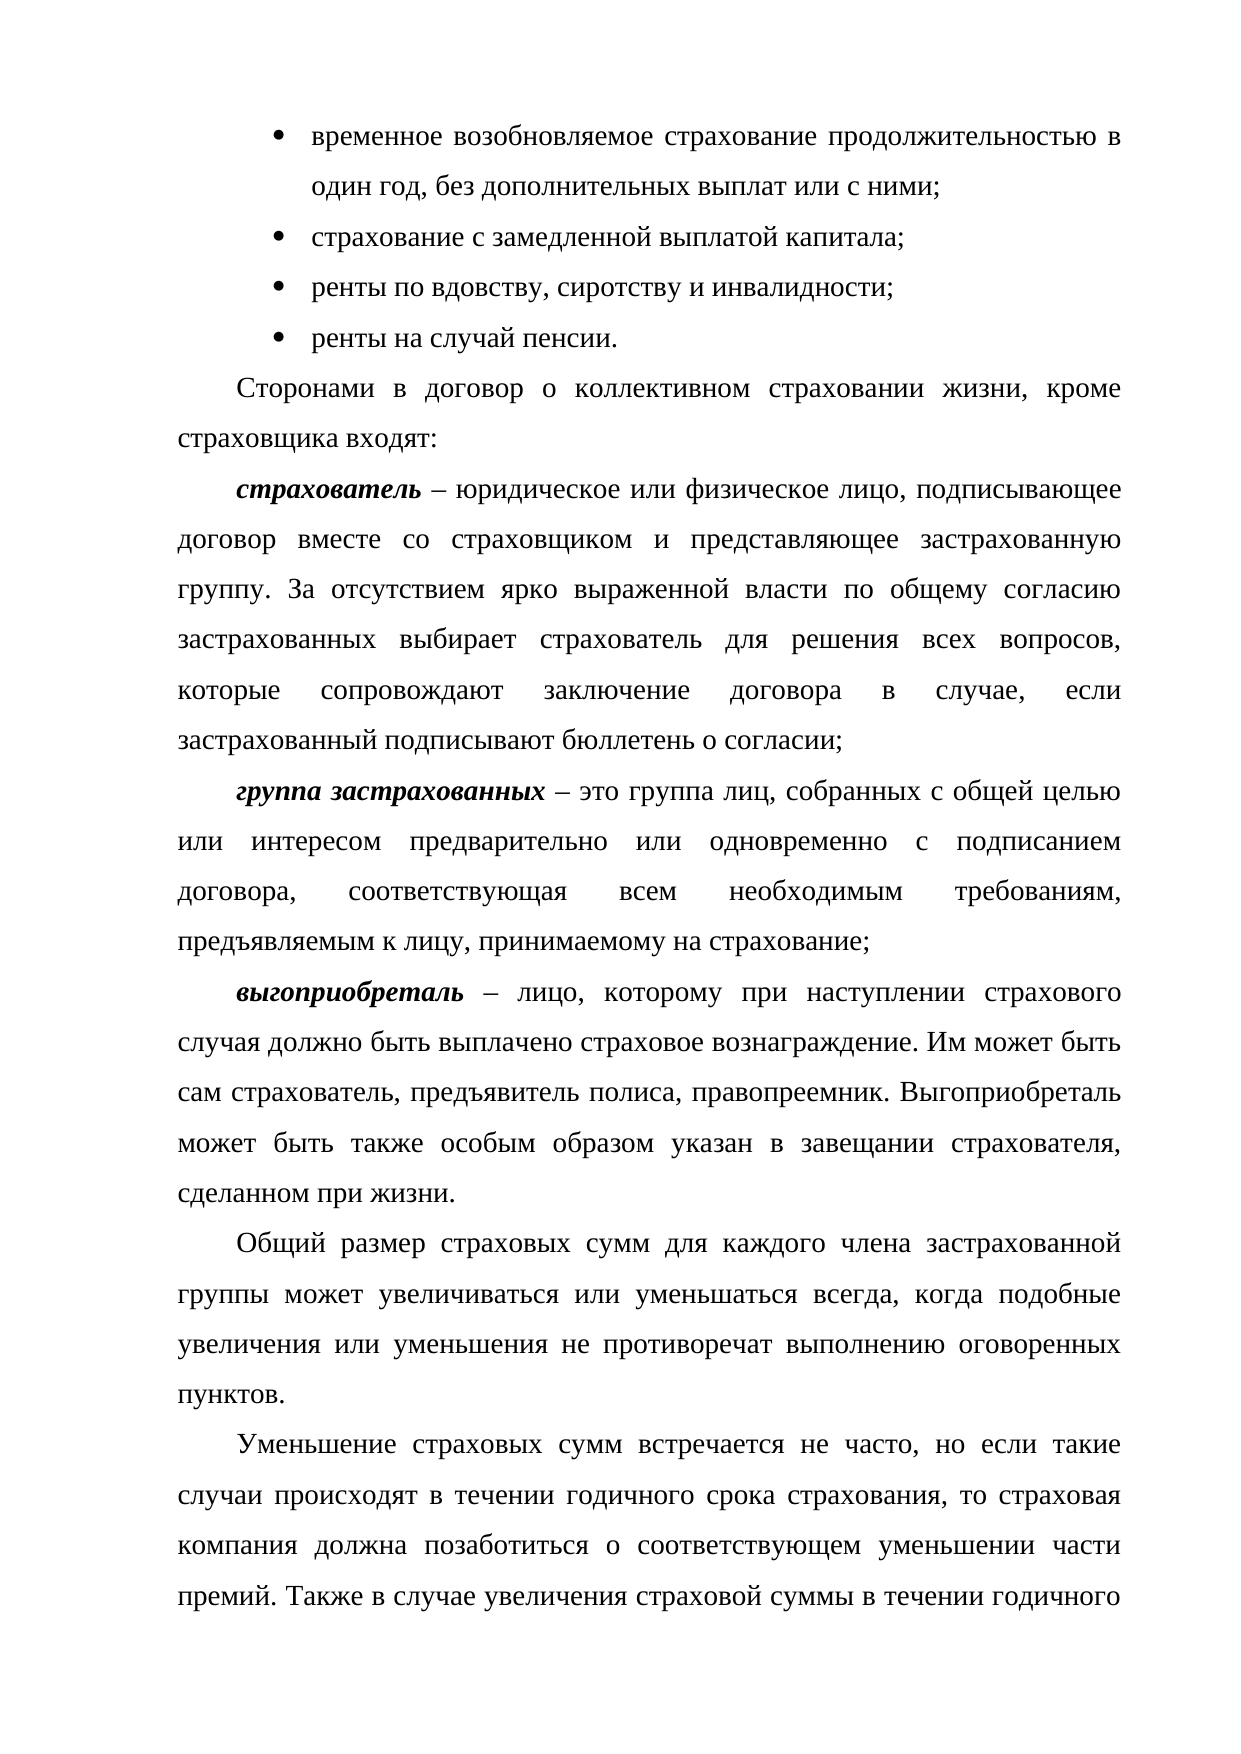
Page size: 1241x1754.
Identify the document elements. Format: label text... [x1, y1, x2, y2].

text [177, 1427, 1122, 1611]
text Общий размер страховых сумм для каждого члена застрахованной группы может увеличиваться или уменьшаться всегда, когда подобные увеличения или уменьшения не противоречат выполнению оговоренных пунктов. [177, 1225, 1122, 1410]
text выгоприобреталь – лицо, которому при наступлении страхового случая должно быть выплачено страховое вознаграждение. Им может быть сам страхователь, предъявитель полиса, правопреемник. Выгоприобреталь может быть также особым образом указан в завещании страхователя, сделанном при жизни. [177, 974, 1122, 1209]
list ренты по вдовству, сиротству и инвалидности; [274, 269, 1122, 303]
text страхователь – юридическое или физическое лицо, подписывающее договор вместе со страховщиком и представляющее застрахованную группу. За отсутствием ярко выраженной власти по общему согласию застрахованных выбирает страхователь для решения всех вопросов, которые сопровождают заключение договора в случае, если застрахованный подписывают бюллетень о согласии; [177, 471, 1122, 756]
list временное возобновляемое страхование продолжительностью в один год, без дополнительных выплат или с ними; [274, 118, 1122, 202]
list ренты на случай пенсии. [274, 320, 1122, 353]
text группа застрахованных – это группа лиц, собранных с общей целью или интересом предварительно или одновременно с подписанием договора, соответствующая всем необходимым требованиям, предъявляемым к лицу, принимаемому на страхование; [177, 773, 1122, 957]
list страхование с замедленной выплатой капитала; [274, 219, 1122, 252]
text Сторонами в договор о коллективном страховании жизни, кроме страховщика входят: [177, 370, 1122, 454]
